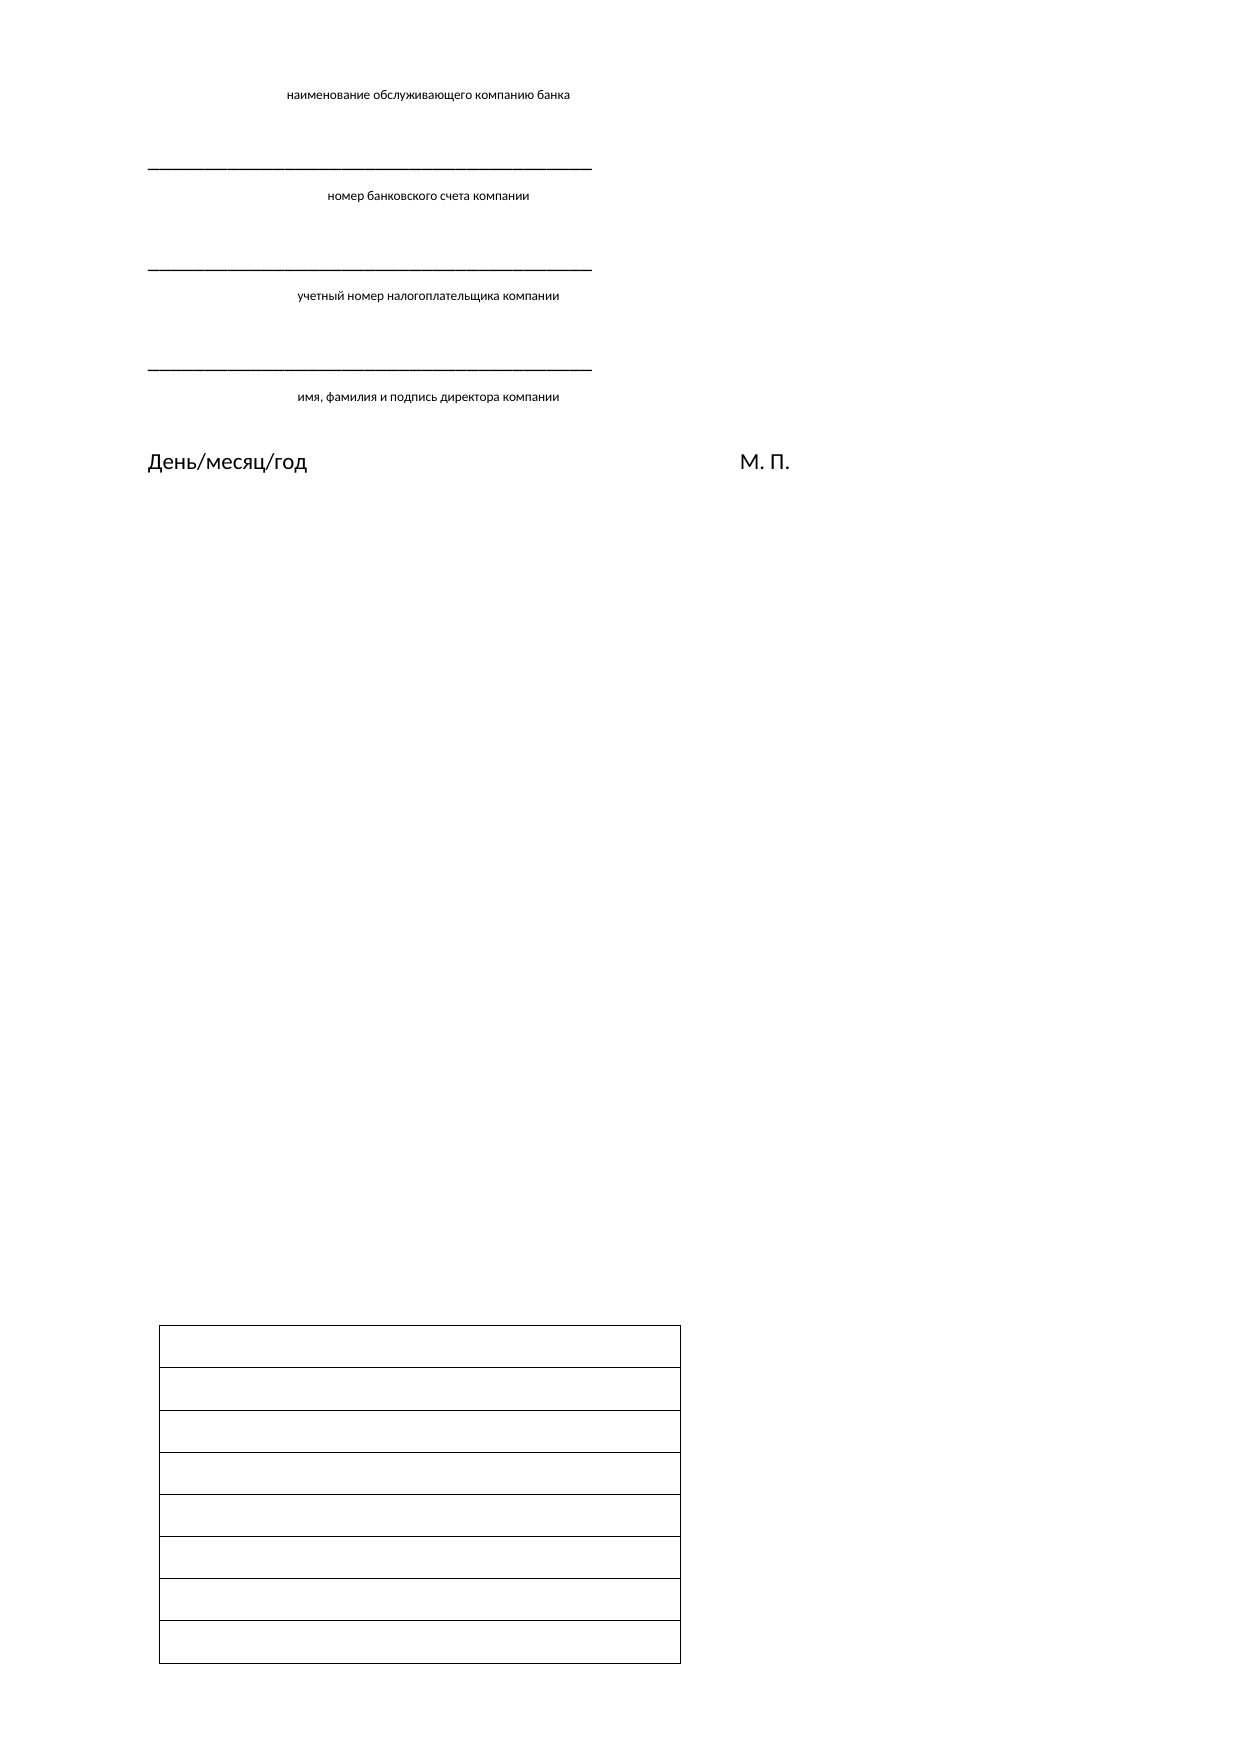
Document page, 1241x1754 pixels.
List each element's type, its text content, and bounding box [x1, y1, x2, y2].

text учетный номер налогоплательщика компании [148, 288, 709, 316]
text _______________________________________ [148, 246, 1152, 274]
text номер банковского счета компании [148, 187, 709, 215]
text _______________________________________ [148, 346, 1152, 374]
text наименование обслуживающего компанию банка [148, 86, 709, 114]
text День/месяц/год М. П. [148, 447, 1152, 475]
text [148, 145, 1152, 173]
text имя, фамилия и подпись директора компании [148, 388, 709, 416]
